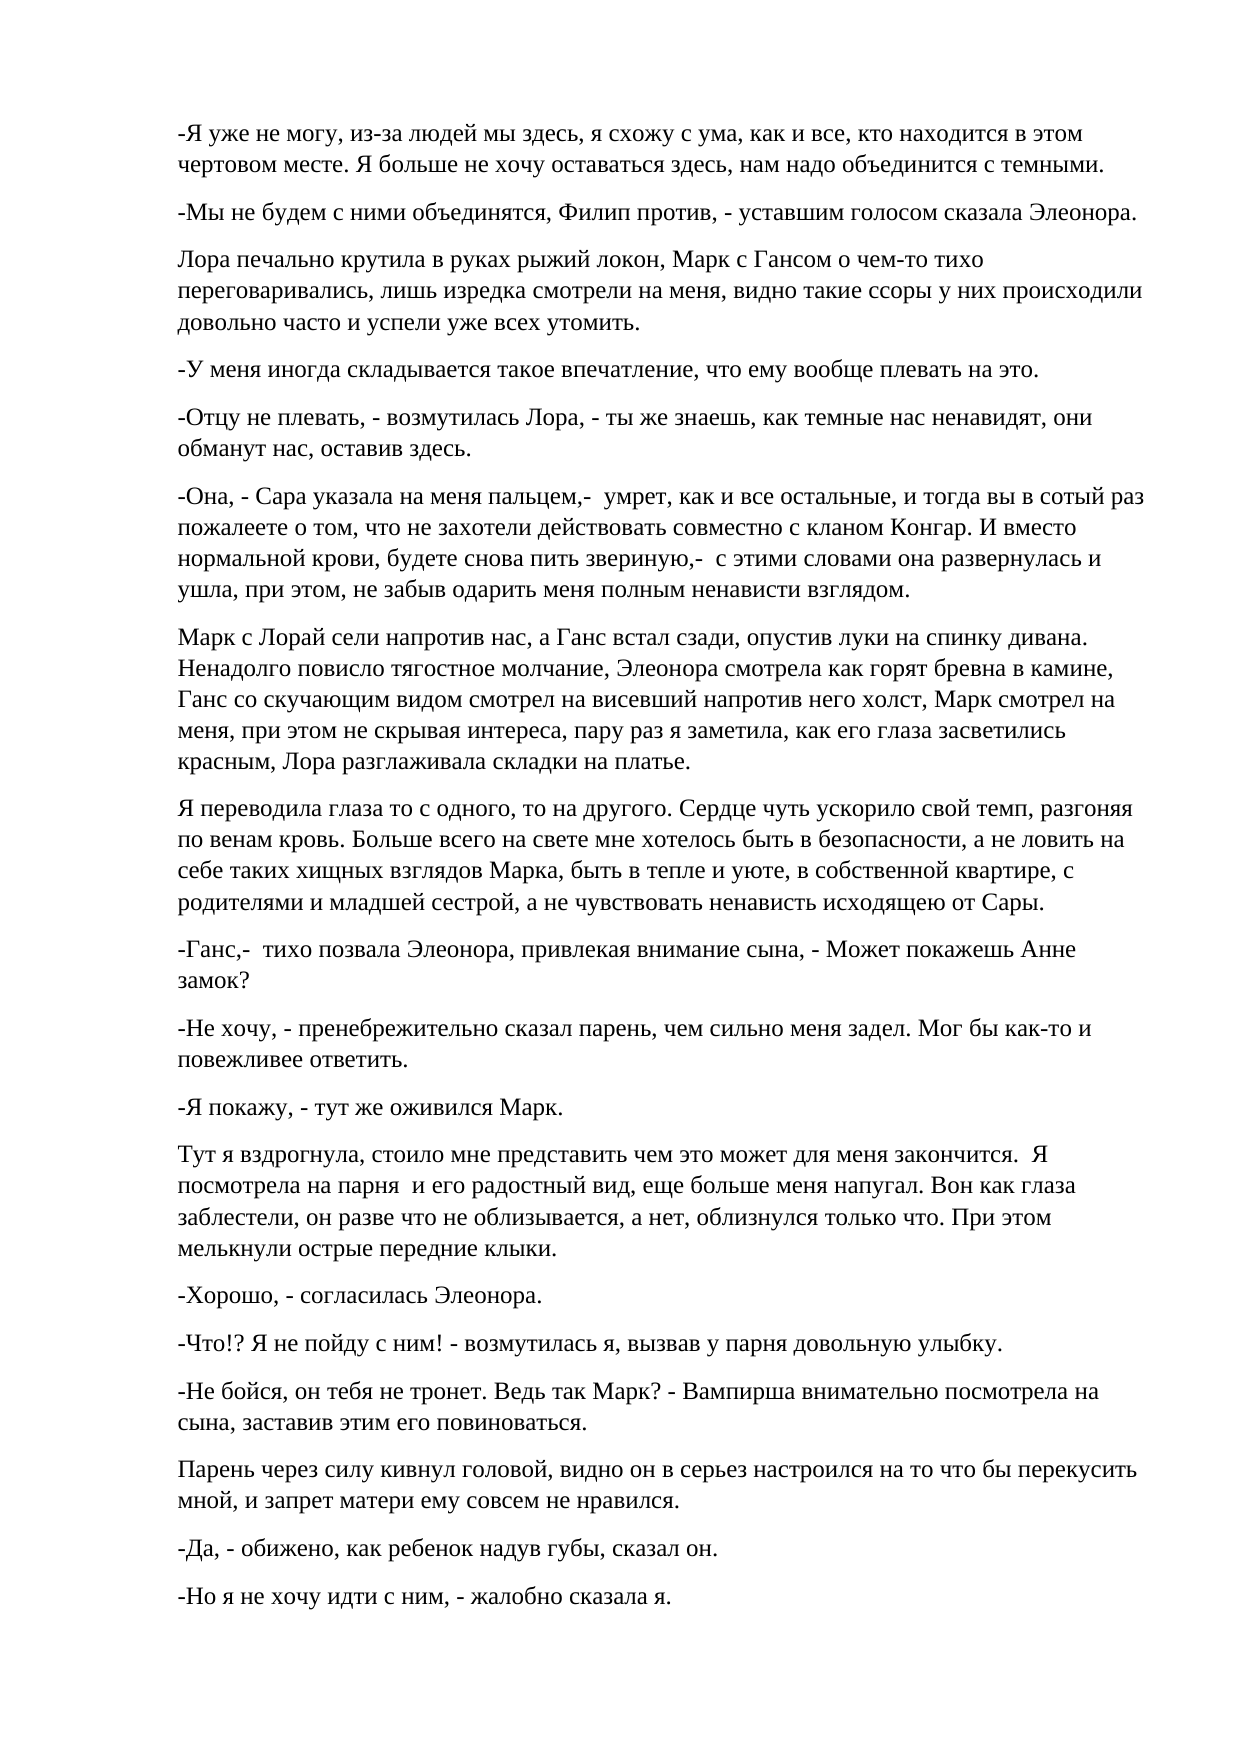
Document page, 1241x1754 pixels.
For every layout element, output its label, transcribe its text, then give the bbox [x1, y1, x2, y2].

text -Ганс,- тихо позвала Элеонора, привлекая внимание сына, - Может покажешь Анне замок? [177, 934, 1152, 994]
text -Она, - Сара указала на меня пальцем,- умрет, как и все остальные, и тогда вы в сотый раз пожалеете о том, что не захотели действовать совместно с кланом Конгар. И вместо нормальной крови, будете снова пить звериную,- с этими словами она развернулась и ушла, при этом, не забыв одарить меня полным ненависти взглядом. [177, 481, 1152, 603]
text -Отцу не плевать, - возмутилась Лора, - ты же знаешь, как темные нас ненавидят, они обманут нас, оставив здесь. [177, 402, 1152, 462]
text -Я покажу, - тут же оживился Марк. [177, 1092, 1152, 1121]
text Я переводила глаза то с одного, то на другого. Сердце чуть ускорило свой темп, разгоняя по венам кровь. Больше всего на свете мне хотелось быть в безопасности, а не ловить на себе таких хищных взглядов Марка, быть в тепле и уюте, в собственной квартире, с родителями и младшей сестрой, а не чувствовать ненависть исходящею от Сары. [177, 793, 1152, 915]
text -Но я не хочу идти с ним, - жалобно сказала я. [177, 1581, 1152, 1610]
text Тут я вздрогнула, стоило мне представить чем это может для меня закончится. Я посмотрела на парня и его радостный вид, еще больше меня напугал. Вон как глаза заблестели, он разве что не облизывается, а нет, облизнулся только что. При этом мелькнули острые передние клыки. [177, 1139, 1152, 1261]
text -Мы не будем с ними объединятся, Филип против, - уставшим голосом сказала Элеонора. [177, 197, 1152, 226]
text -Не хочу, - пренебрежительно сказал парень, чем сильно меня задел. Мог бы как-то и повежливее ответить. [177, 1013, 1152, 1073]
text -У меня иногда складывается такое впечатление, что ему вообще плевать на это. [177, 354, 1152, 383]
text -Да, - обижено, как ребенок надув губы, сказал он. [177, 1533, 1152, 1562]
text -Не бойся, он тебя не тронет. Ведь так Марк? - Вампирша внимательно посмотрела на сына, заставив этим его повиноваться. [177, 1376, 1152, 1436]
text -Что!? Я не пойду с ним! - возмутилась я, вызвав у парня довольную улыбку. [177, 1328, 1152, 1357]
text Лора печально крутила в руках рыжий локон, Марк с Гансом о чем-то тихо переговаривались, лишь изредка смотрели на меня, видно такие ссоры у них происходили довольно часто и успели уже всех утомить. [177, 244, 1152, 335]
text Марк с Лорай сели напротив нас, а Ганс встал сзади, опустив луки на спинку дивана. Ненадолго повисло тягостное молчание, Элеонора смотрела как горят бревна в камине, Ганс со скучающим видом смотрел на висевший напротив него холст, Марк смотрел на меня, при этом не скрывая интереса, пару раз я заметила, как его глаза засветились красным, Лора разглаживала складки на платье. [177, 622, 1152, 774]
text -Я уже не могу, из-за людей мы здесь, я схожу с ума, как и все, кто находится в этом чертовом месте. Я больше не хочу оставаться здесь, нам надо объединится с темными. [177, 118, 1152, 178]
text -Хорошо, - согласилась Элеонора. [177, 1280, 1152, 1309]
text Парень через силу кивнул головой, видно он в серьез настроился на то что бы перекусить мной, и запрет матери ему совсем не нравился. [177, 1454, 1152, 1514]
